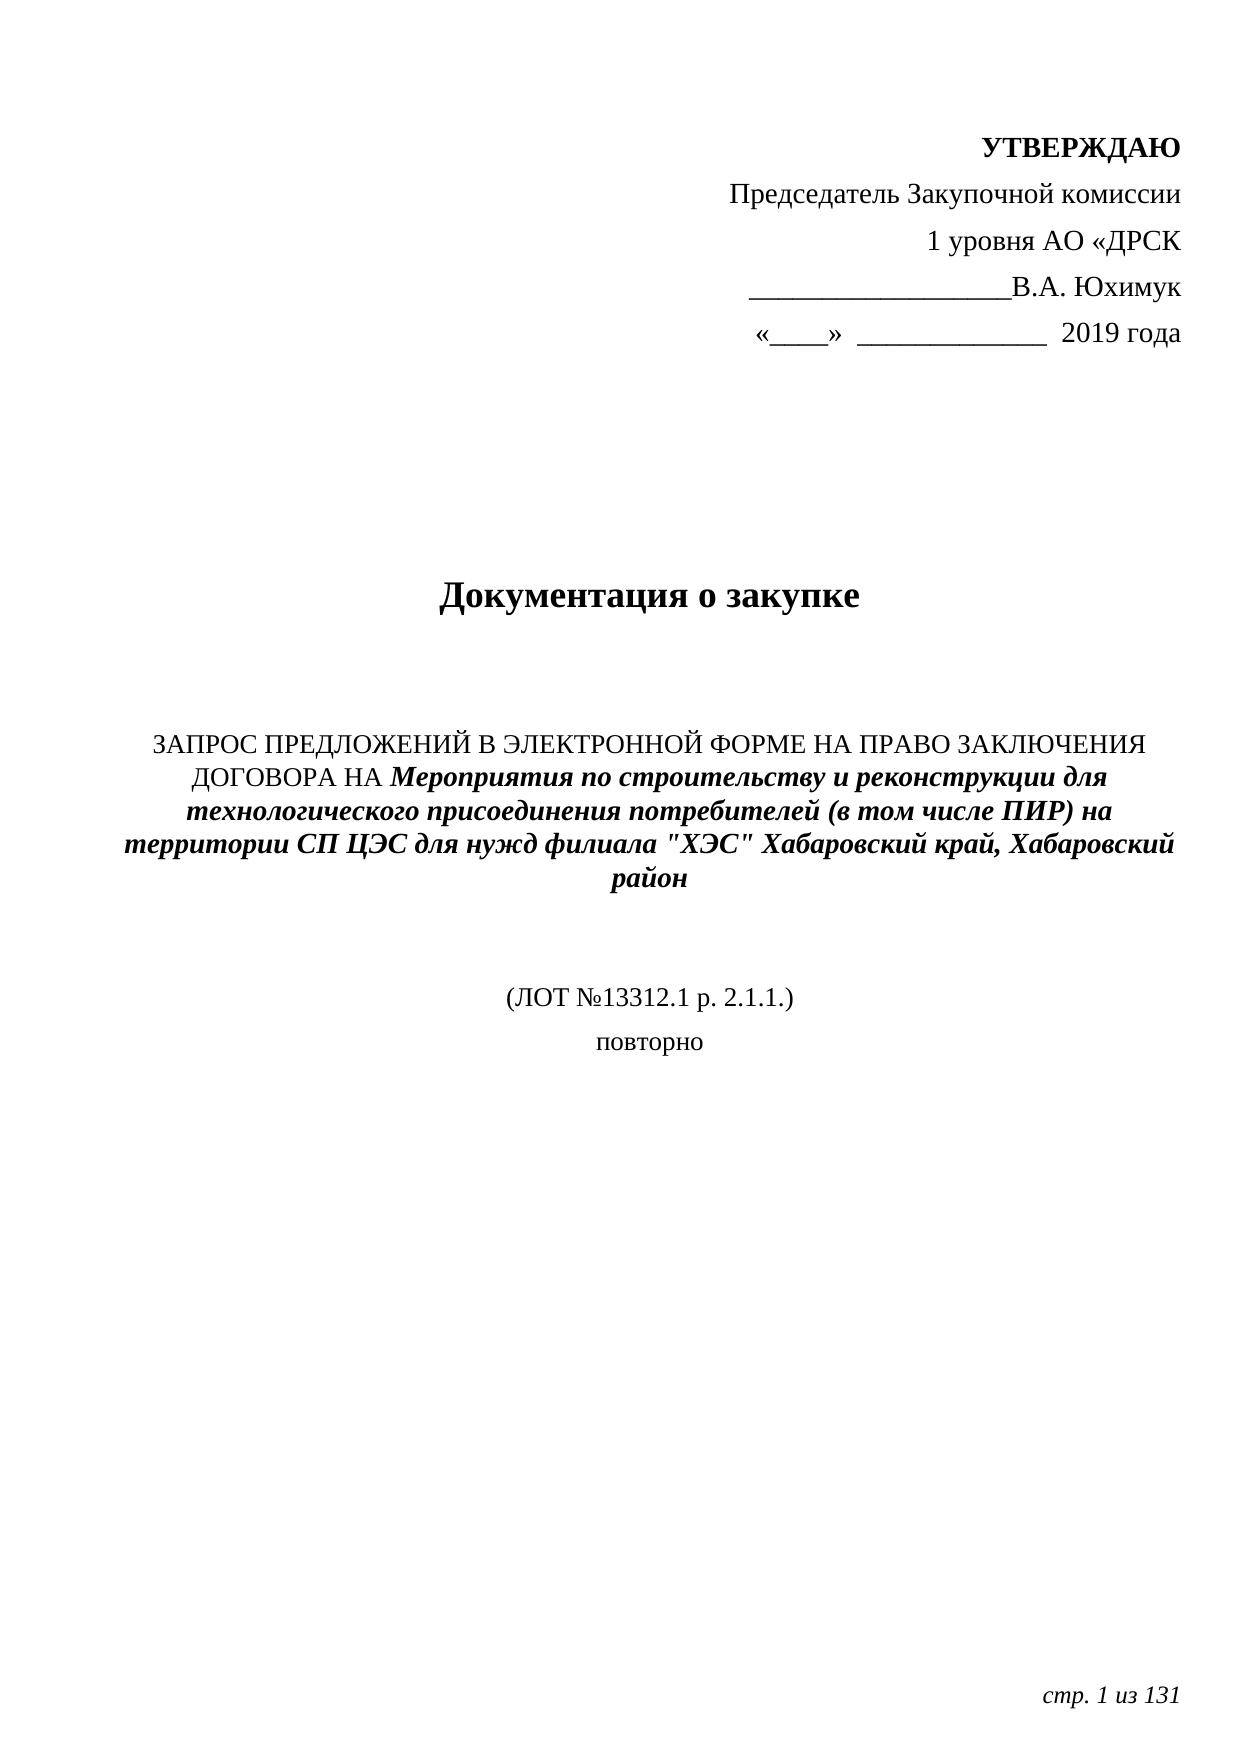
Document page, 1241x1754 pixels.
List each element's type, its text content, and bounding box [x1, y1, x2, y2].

text Документация о закупке [118, 573, 1181, 616]
text повторно [118, 1024, 1181, 1056]
text (ЛОТ №13312.1 р. 2.1.1.) [118, 981, 1181, 1012]
text ЗАПРОС ПРЕДЛОЖЕНИЙ В ЭЛЕКТРОННОЙ ФОРМЕ НА ПРАВО ЗАКЛЮЧЕНИЯ ДОГОВОРА НА Мероприятия по строительству и реконструкции для технологического присоединения потребителей (в том числе ПИР) на территории СП ЦЭС для нужд филиала "ХЭС" Хабаровский край, Хабаровский район [118, 697, 1181, 925]
text «____» _____________ 2019 года [474, 315, 1181, 348]
text УТВЕРЖДАЮ [474, 131, 1181, 164]
text Председатель Закупочной комиссии [475, 177, 1181, 210]
text 1 уровня АО «ДРСК [474, 223, 1181, 256]
text __________________В.А. Юхимук [474, 269, 1181, 302]
